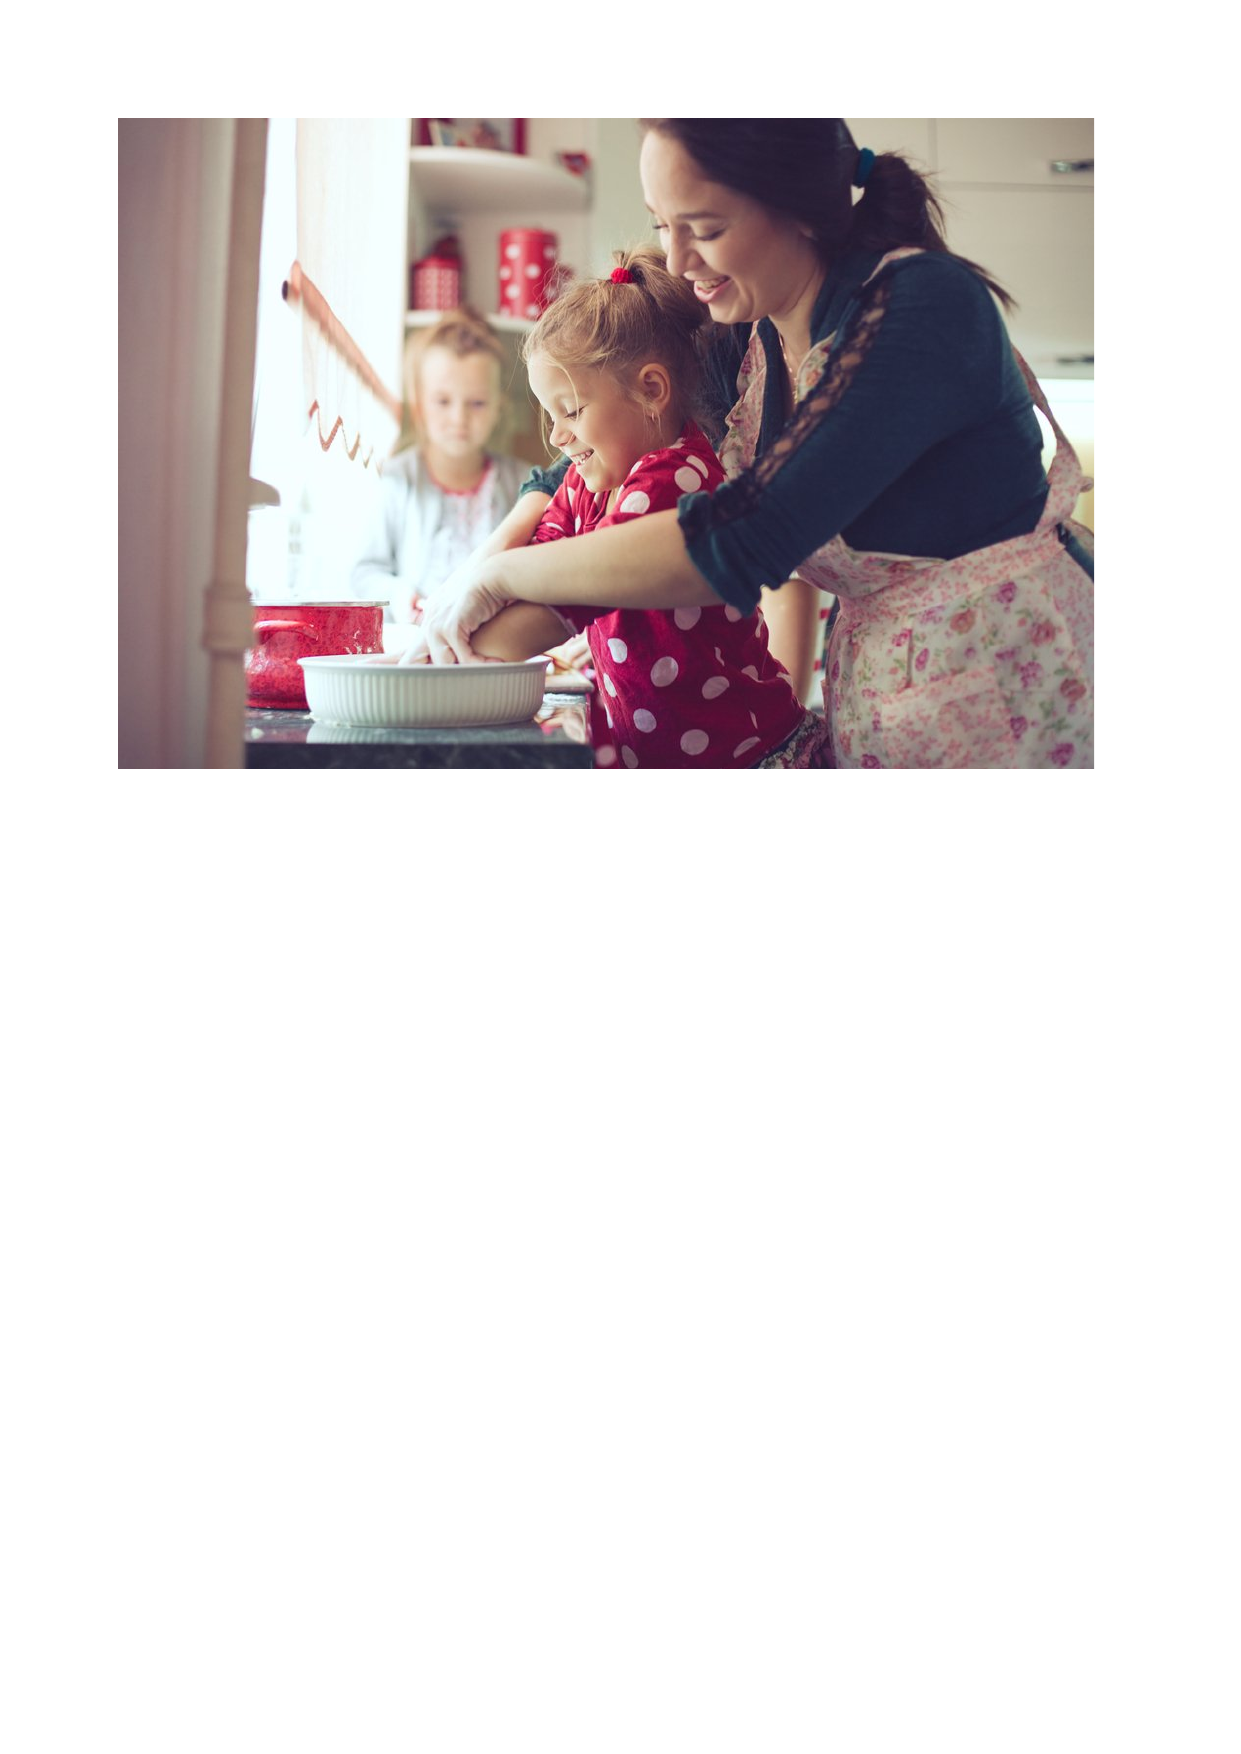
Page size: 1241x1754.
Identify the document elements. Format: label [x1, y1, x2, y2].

picture [118, 118, 1095, 769]
